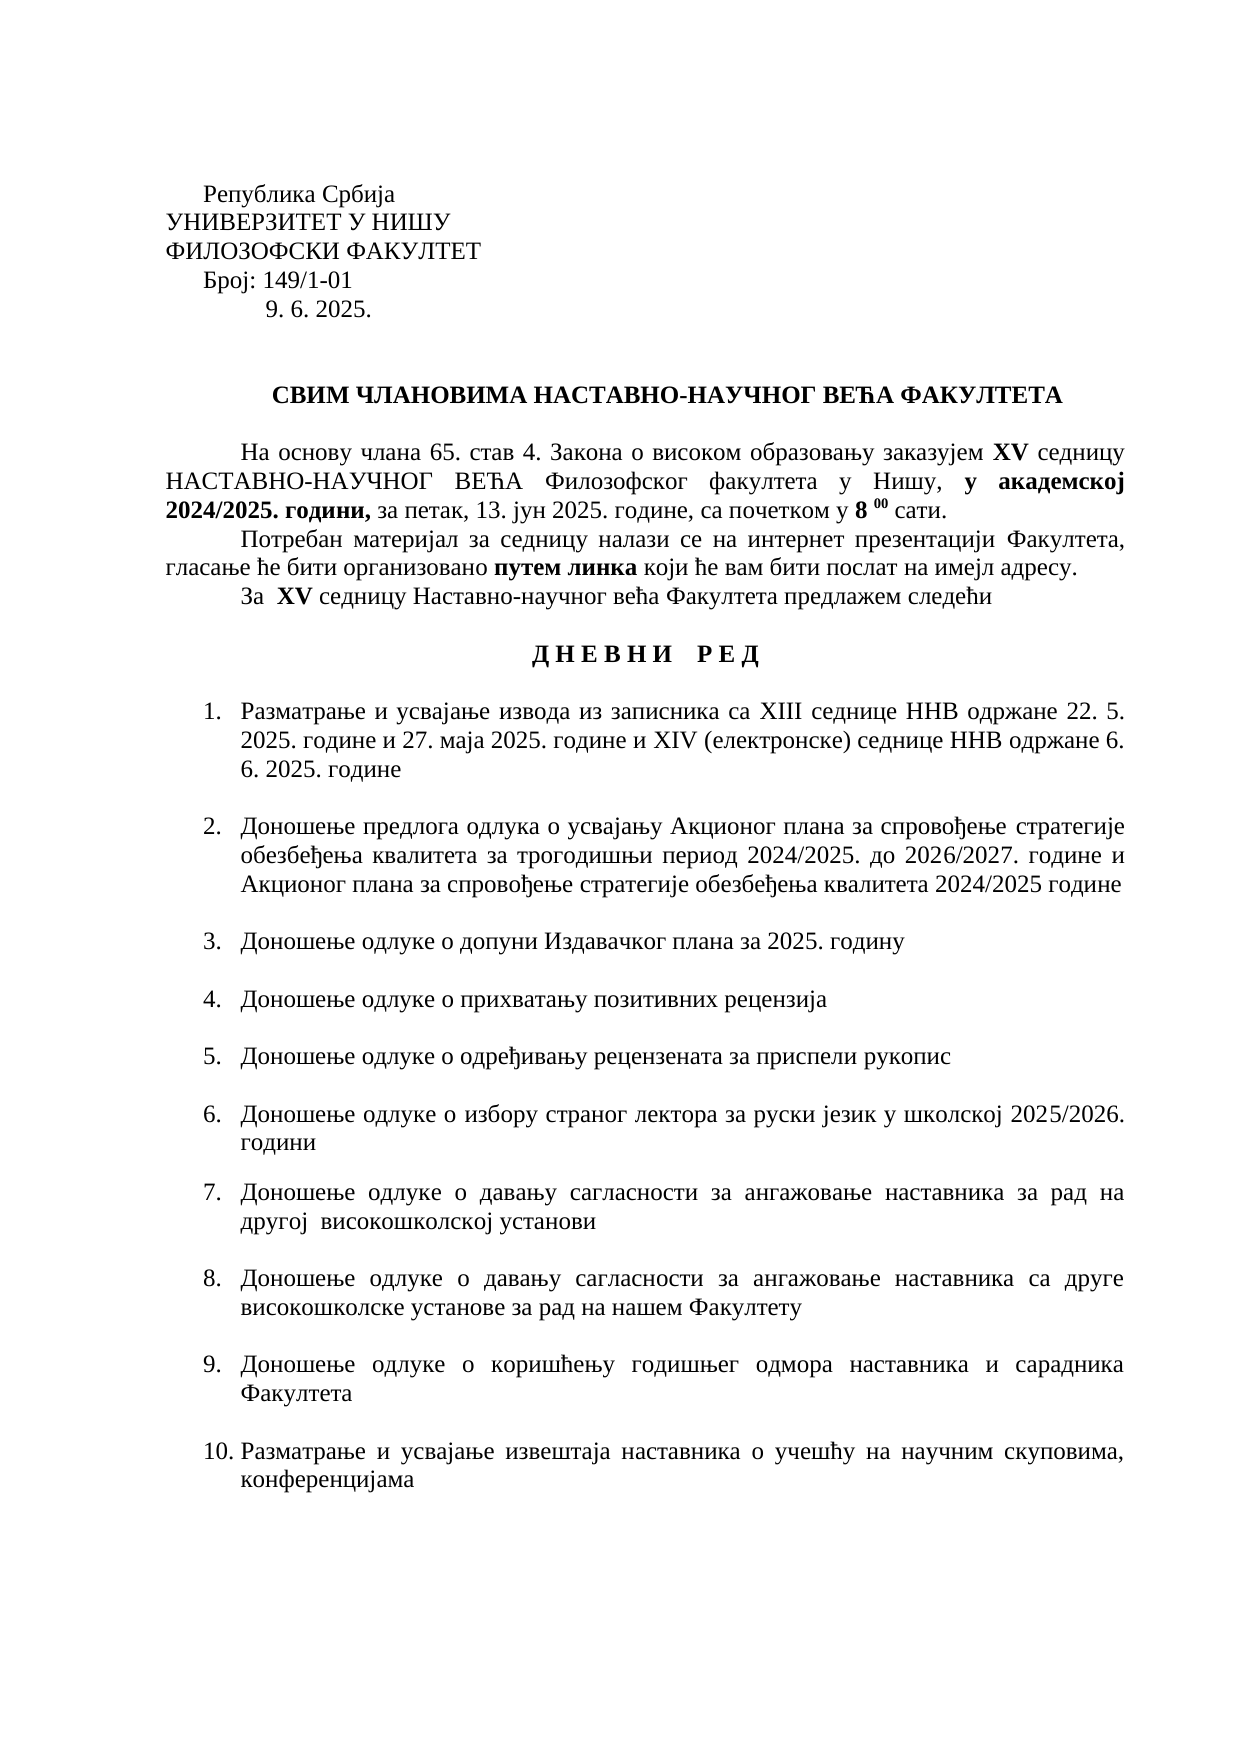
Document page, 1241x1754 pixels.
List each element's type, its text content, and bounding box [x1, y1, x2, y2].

text Д Н Е В Н И Р Е Д [165, 639, 1125, 667]
list Доношење одлукe о давању сагласности за ангажовање наставника за рад на другoj високошколскoj установи [203, 1177, 1125, 1234]
text Република Србија [165, 179, 1125, 207]
list Доношење одлуке о коришћењу годишњег одмора наставника и сарадника Факултета [203, 1349, 1125, 1407]
list Доношење одлуке о избору страног лектора за руски језик у школској 2025/2026. години [203, 1099, 1125, 1156]
text Потребан материјал за седницу налази се на интернет презентацији Факултета, гласање ће бити организовано путем линка који ће вам бити послат на имејл адресу. [165, 524, 1125, 581]
list Доношење одлуке о давању сагласности за ангажовање наставника са друге високошколске установе за рад на нашем Факултету [203, 1263, 1125, 1321]
list Доношење одлукe о прихватању позитивних рецензија [203, 984, 1125, 1012]
text Број: 149/1-01 [165, 265, 1125, 294]
text УНИВЕРЗИТЕТ У НИШУ [165, 207, 1125, 236]
list Разматрање и усвајање извода из записника са XIII седнице ННВ одржане 22. 5. 2025. године и 27. маја 2025. године и XIV (електронске) седнице ННВ одржане 6. 6. 2025. године [203, 696, 1125, 782]
list Разматрање и усвајање извештаја наставника о учешћу на научним скуповима, конференцијама [203, 1436, 1125, 1493]
text 9. 6. 2025. [165, 294, 1125, 322]
list Доношење одлуке о допуни Издавачког плана за 2025. годину [203, 926, 1125, 955]
text За XV седницу Наставно-научног већа Факултета предлажем следећи [165, 581, 1125, 610]
list Доношење предлога одлука о усвајању Акционог плана за спровођење стратегије обезбеђења квалитета за трогодишњи период 2024/2025. до 2026/2027. године и Акционог плана за спровођење стратегије обезбеђења квалитета 2024/2025 године [203, 811, 1125, 897]
list Доношење одлуке о одређивању рецензената за приспели рукопис [203, 1041, 1125, 1070]
text СВИМ ЧЛАНОВИМА НАСТАВНО-НАУЧНОГ ВЕЋА ФАКУЛТЕТА [165, 380, 1125, 409]
text ФИЛОЗОФСКИ ФАКУЛТЕТ [165, 236, 1125, 265]
text На основу члана 65. став 4. Закона о високом образовању заказујем XV седницу НАСТАВНО-НАУЧНОГ ВЕЋА Филозофског факултета у Нишу, у академској 2024/2025. години, за петак, 13. јун 2025. године, са почетком у 8 00 сати. [165, 437, 1125, 524]
